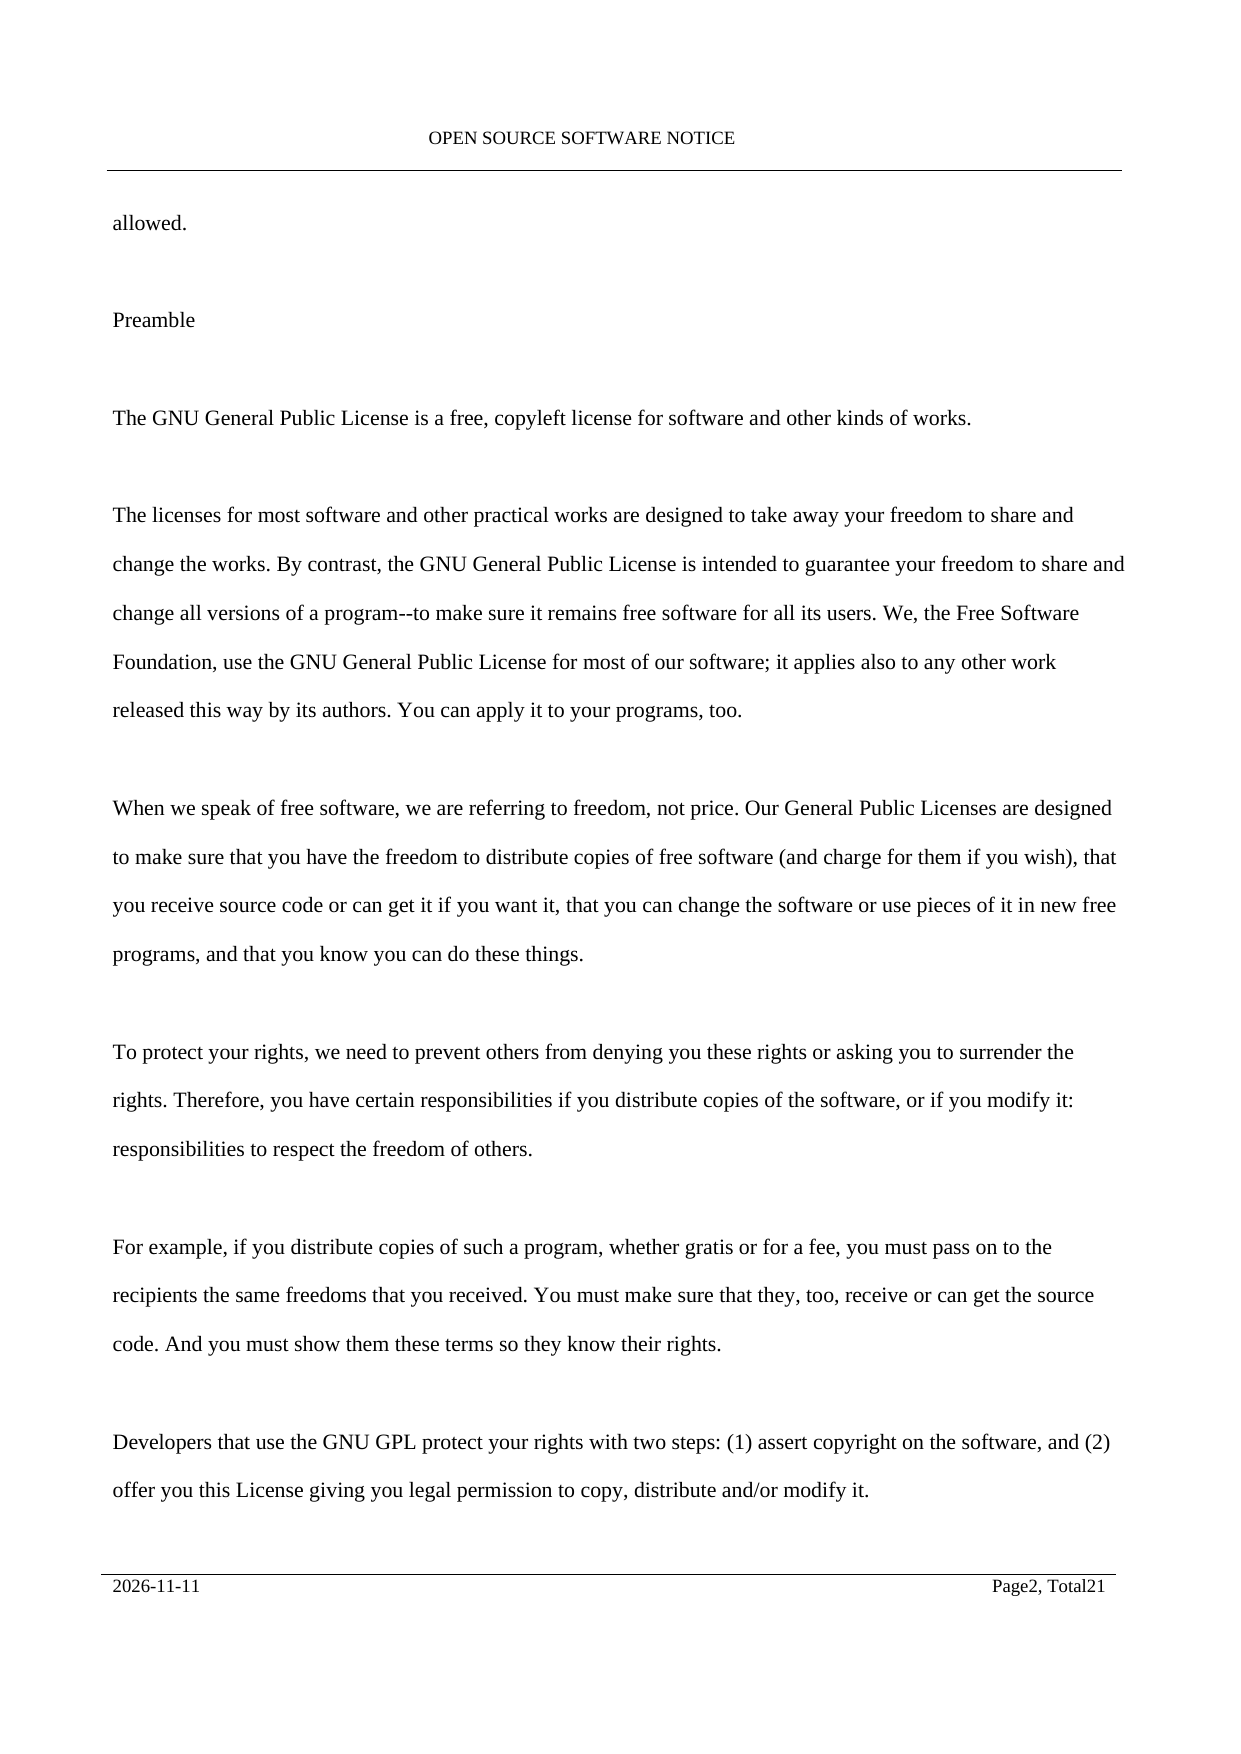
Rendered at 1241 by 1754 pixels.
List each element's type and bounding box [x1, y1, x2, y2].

text [112, 206, 1128, 1506]
